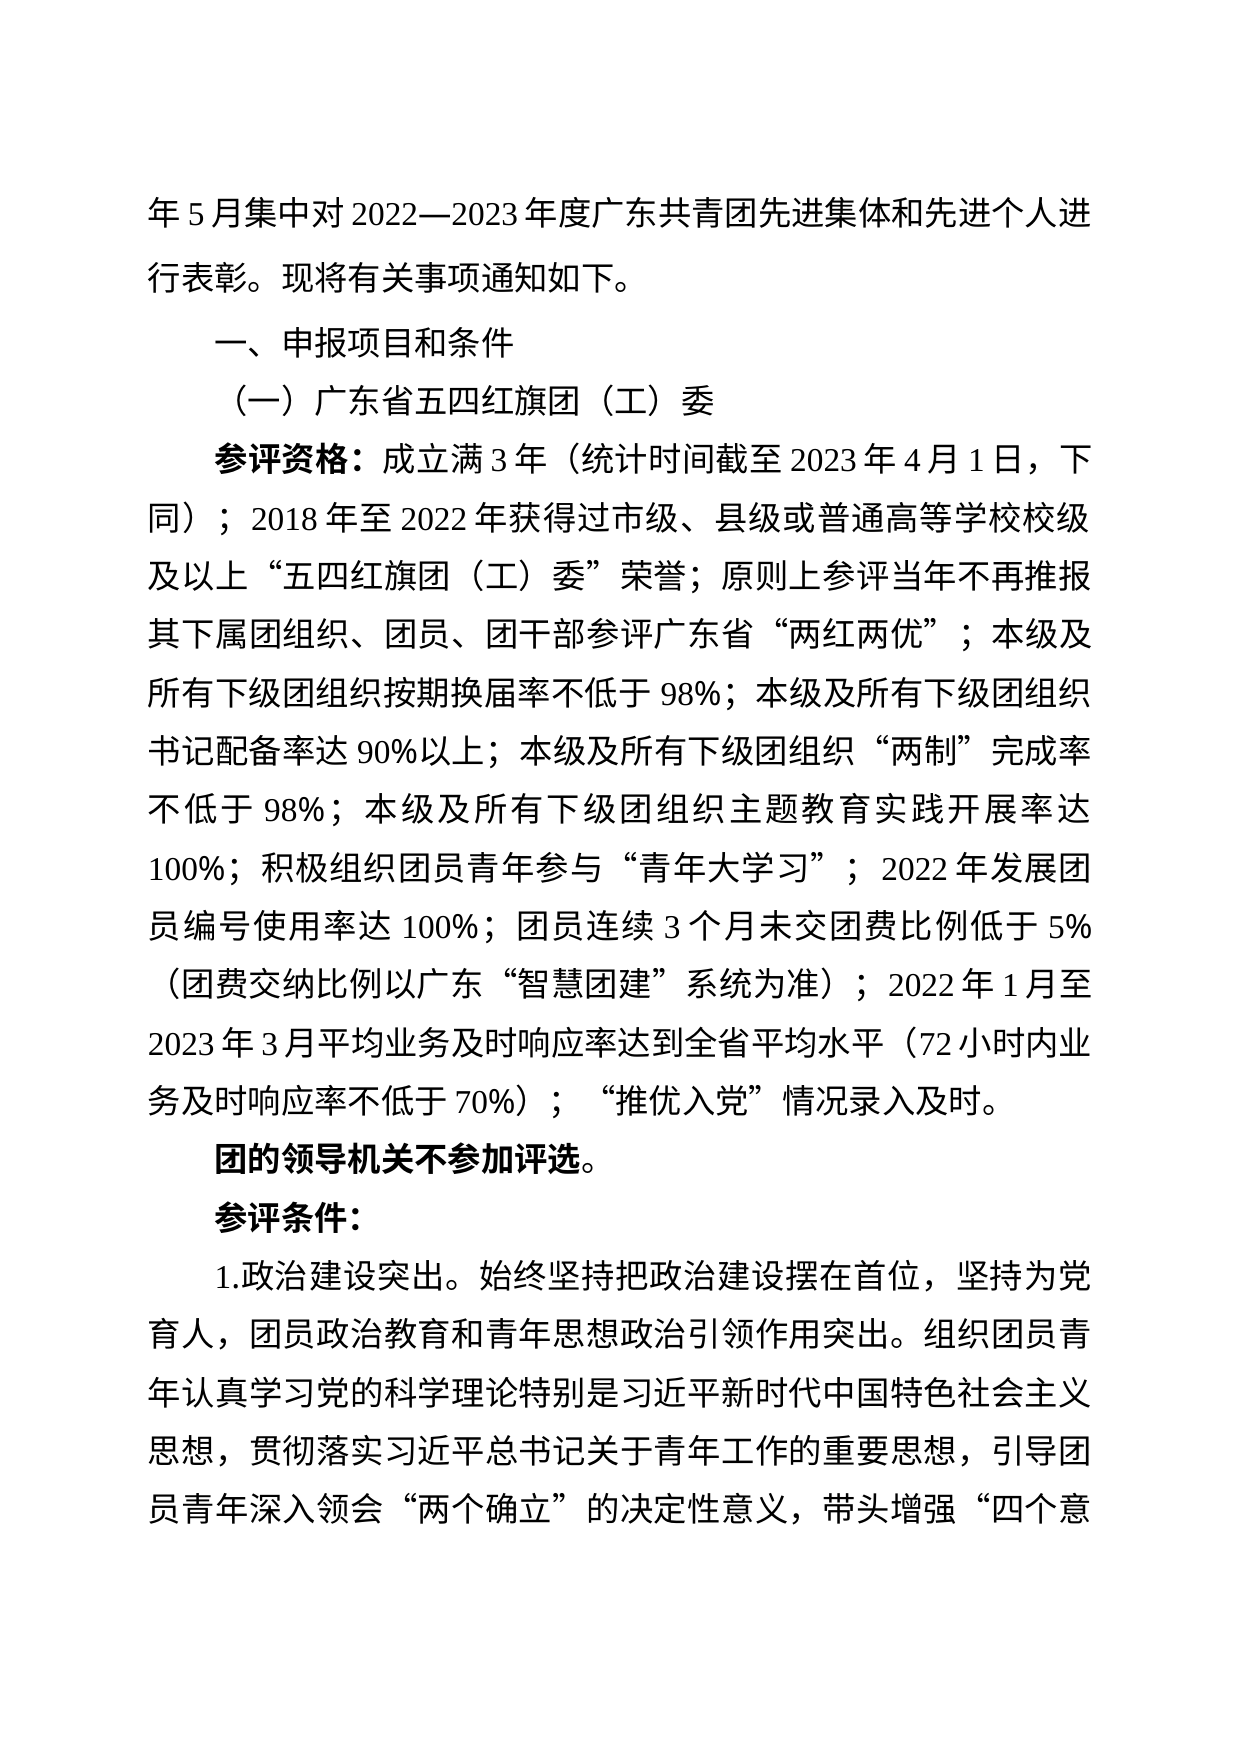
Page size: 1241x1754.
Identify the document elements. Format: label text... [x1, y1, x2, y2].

text 参评条件： [148, 1183, 1092, 1242]
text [148, 178, 1092, 308]
text 参评资格：成立满3年（统计时间截至2023年4月1日，下同）；2018年至2022年获得过市级、县级或普通高等学校校级及以上“五四红旗团（工）委”荣誉；原则上参评当年不再推报其下属团组织、团员、团干部参评广东省“两红两优”；本级及所有下级团组织按期换届率不低于98%；本级及所有下级团组织书记配备率达90%以上；本级及所有下级团组织“两制”完成率不低于98%；本级及所有下级团组织主题教育实践开展率达100%；积极组织团员青年参与“青年大学习”；2022年发展团员编号使用率达100%；团员连续3个月未交团费比例低于5%（团费交纳比例以广东“智慧团建”系统为准）；2022年1月至2023年3月平均业务及时响应率达到全省平均水平（72小时内业务及时响应率不低于70%）；“推优入党”情况录入及时。 [148, 425, 1092, 1125]
text 团的领导机关不参加评选。 [148, 1125, 1092, 1183]
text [148, 1242, 1092, 1533]
list 申报项目和条件 [148, 308, 1092, 367]
text （一）广东省五四红旗团（工）委 [148, 367, 1092, 425]
